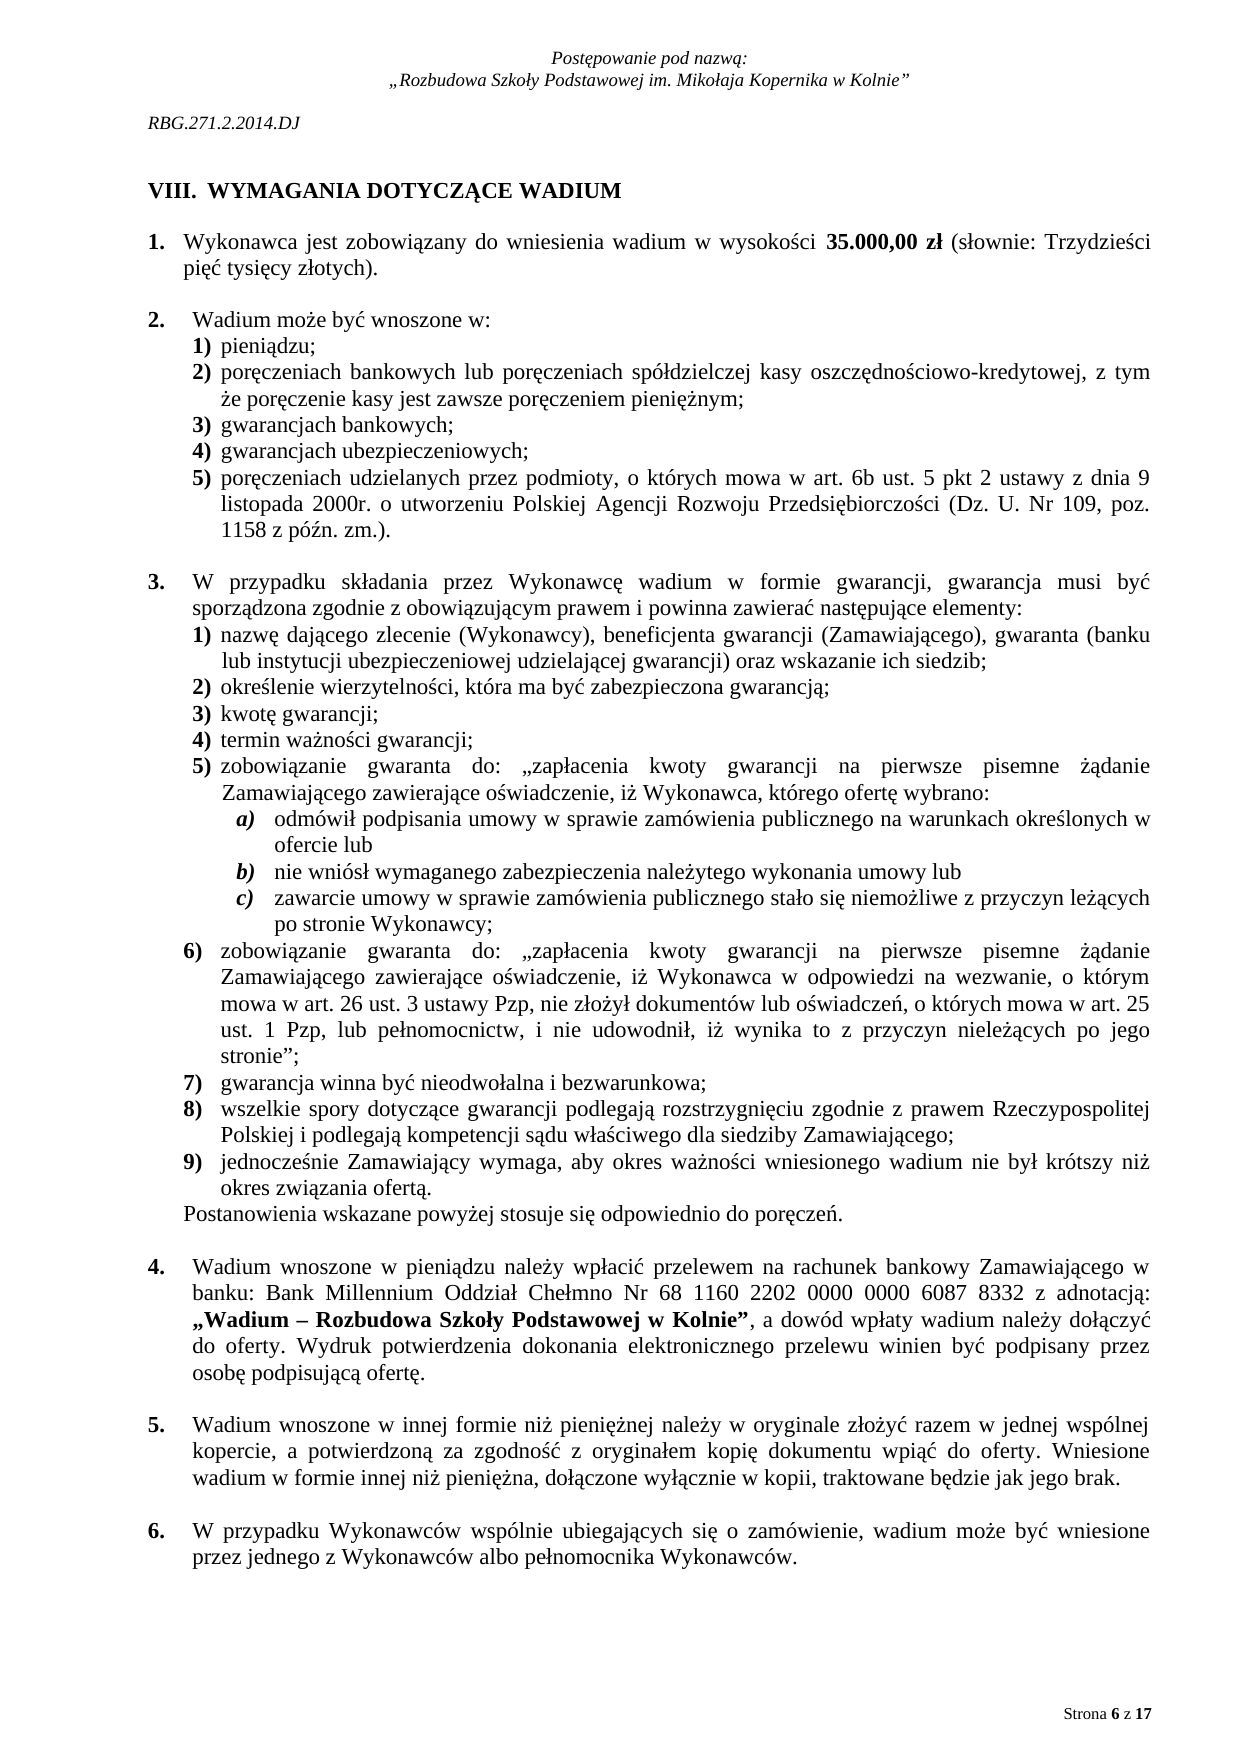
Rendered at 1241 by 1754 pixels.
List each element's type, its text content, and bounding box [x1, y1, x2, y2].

list gwarancjach bankowych; [192, 411, 1152, 437]
list poręczeniach bankowych lub poręczeniach spółdzielczej kasy oszczędnościowo-kredytowej, z tym że poręczenie kasy jest zawsze poręczeniem pieniężnym; [192, 358, 1152, 411]
list gwarancjach ubezpieczeniowych; [192, 437, 1152, 464]
list nazwę dającego zlecenie (Wykonawcy), beneficjenta gwarancji (Zamawiającego), gwaranta (banku lub instytucji ubezpieczeniowej udzielającej gwarancji) oraz wskazanie ich siedzib; [192, 621, 1152, 673]
list zawarcie umowy w sprawie zamówienia publicznego stało się niemożliwe z przyczyn leżących po stronie Wykonawcy; [236, 884, 1152, 937]
list termin ważności gwarancji; [192, 726, 1152, 752]
list Wadium wnoszone w pieniądzu należy wpłacić przelewem na rachunek bankowy Zamawiającego w banku: Bank Millennium Oddział Chełmno Nr 68 1160 2202 0000 0000 6087 8332 z adnotacją: „Wadium – Rozbudowa Szkoły Podstawowej w Kolnie”, a dowód wpłaty wadium należy dołączyć do oferty. Wydruk potwierdzenia dokonania elektronicznego przelewu winien być podpisany przez osobę podpisującą ofertę. [148, 1253, 1152, 1385]
list zobowiązanie gwaranta do: „zapłacenia kwoty gwarancji na pierwsze pisemne żądanie Zamawiającego zawierające oświadczenie, iż Wykonawca w odpowiedzi na wezwanie, o którym mowa w art. 26 ust. 3 ustawy Pzp, nie złożył dokumentów lub oświadczeń, o których mowa w art. 25 ust. 1 Pzp, lub pełnomocnictw, i nie udowodnił, iż wynika to z przyczyn nieleżących po jego stronie”; [183, 937, 1152, 1069]
list Wykonawca jest zobowiązany do wniesienia wadium w wysokości 35.000,00 zł (słownie: Trzydzieści pięć tysięcy złotych). [148, 228, 1152, 281]
list W przypadku składania przez Wykonawcę wadium w formie gwarancji, gwarancja musi być sporządzona zgodnie z obowiązującym prawem i powinna zawierać następujące elementy: [148, 568, 1152, 621]
list kwotę gwarancji; [192, 700, 1152, 726]
list W przypadku Wykonawców wspólnie ubiegających się o zamówienie, wadium może być wniesione przez jednego z Wykonawców albo pełnomocnika Wykonawców. [148, 1517, 1152, 1569]
list gwarancja winna być nieodwołalna i bezwarunkowa; [183, 1069, 1152, 1095]
list nie wniósł wymaganego zabezpieczenia należytego wykonania umowy lub [236, 858, 1152, 884]
list wszelkie spory dotyczące gwarancji podlegają rozstrzygnięciu zgodnie z prawem Rzeczypospolitej Polskiej i podlegają kompetencji sądu właściwego dla siedziby Zamawiającego; [183, 1095, 1152, 1148]
list WYMAGANIA DOTYCZĄCE WADIUM [148, 177, 1152, 203]
list Wadium może być wnoszone w: [148, 306, 1152, 332]
list jednocześnie Zamawiający wymaga, aby okres ważności wniesionego wadium nie był krótszy niż okres związania ofertą. [183, 1148, 1152, 1200]
list poręczeniach udzielanych przez podmioty, o których mowa w art. 6b ust. 5 pkt 2 ustawy z dnia 9 listopada 2000r. o utworzeniu Polskiej Agencji Rozwoju Przedsiębiorczości (Dz. U. Nr 109, poz. 1158 z późn. zm.). [192, 464, 1152, 543]
list odmówił podpisania umowy w sprawie zamówienia publicznego na warunkach określonych w ofercie lub [236, 805, 1152, 858]
text Postanowienia wskazane powyżej stosuje się odpowiednio do poręczeń. [183, 1200, 1152, 1227]
list Wadium wnoszone w innej formie niż pieniężnej należy w oryginale złożyć razem w jednej wspólnej kopercie, a potwierdzoną za zgodność z oryginałem kopię dokumentu wpiąć do oferty. Wniesione wadium w formie innej niż pieniężna, dołączone wyłącznie w kopii, traktowane będzie jak jego brak. [148, 1411, 1152, 1490]
list pieniądzu; [192, 332, 1152, 358]
list zobowiązanie gwaranta do: „zapłacenia kwoty gwarancji na pierwsze pisemne żądanie Zamawiającego zawierające oświadczenie, iż Wykonawca, którego ofertę wybrano: [192, 752, 1152, 805]
list określenie wierzytelności, która ma być zabezpieczona gwarancją; [192, 673, 1152, 700]
